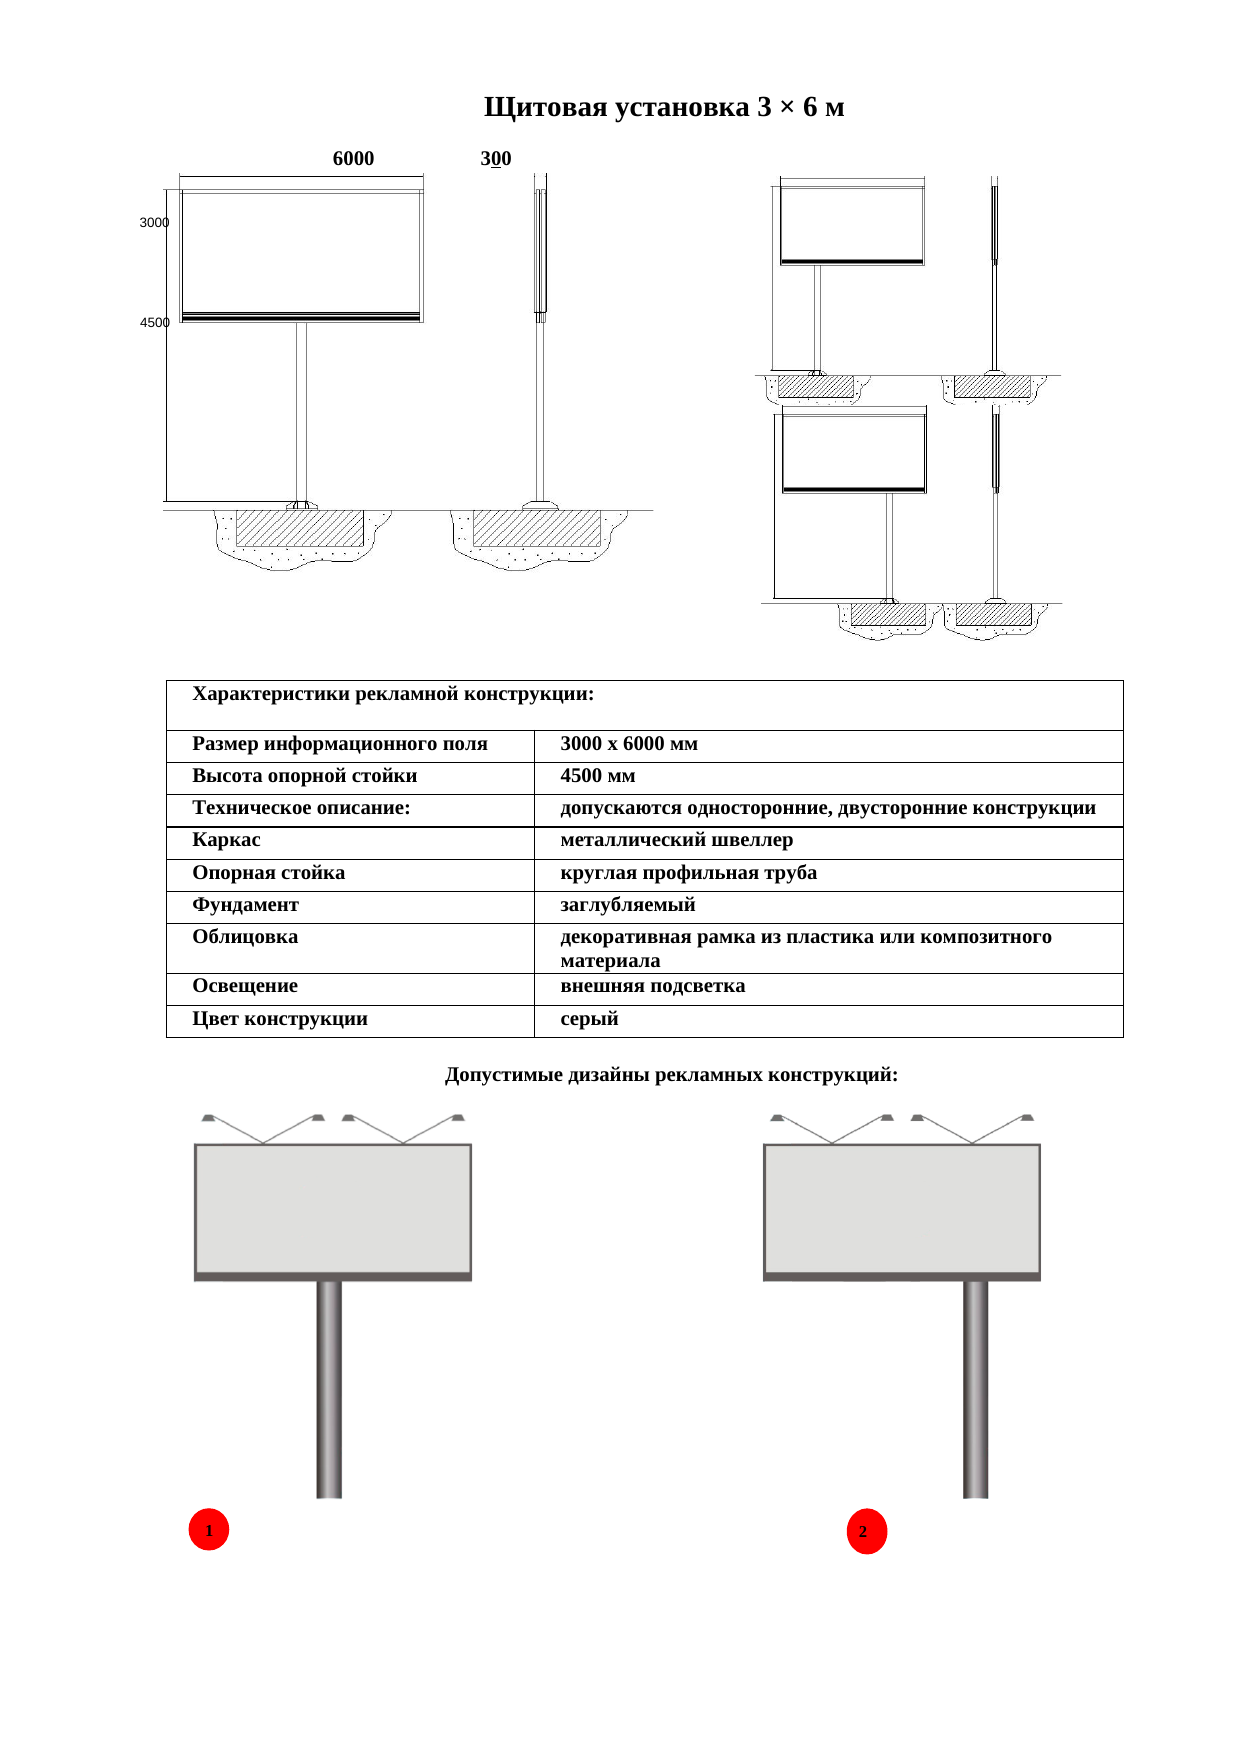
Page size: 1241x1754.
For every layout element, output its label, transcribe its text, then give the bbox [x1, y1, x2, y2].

table_cell Облицовка [167, 924, 534, 972]
text Щитовая установка 3 × 6 м [177, 89, 1152, 122]
table_cell Техническое описание: [167, 795, 534, 826]
table_cell Каркас [167, 828, 534, 859]
table_cell декоративная рамка из пластика или композитного материала [535, 924, 1123, 972]
table_cell круглая профильная труба [535, 860, 1123, 891]
table_cell допускаются односторонние, двусторонние конструкции [535, 795, 1123, 826]
table_cell заглубляемый [535, 892, 1123, 923]
picture [163, 173, 654, 573]
table_cell серый [535, 1006, 1123, 1037]
table_cell Высота опорной стойки [167, 763, 534, 794]
table_cell Цвет конструкции [167, 1006, 534, 1037]
picture [192, 1110, 475, 1506]
table_cell внешняя подсветка [535, 974, 1123, 1005]
table_cell металлический швеллер [535, 828, 1123, 859]
text 6000 300 [192, 146, 1152, 170]
table_cell 4500 мм [535, 763, 1123, 794]
table_cell 3000 х 6000 мм [535, 731, 1123, 762]
table_header Характеристики рекламной конструкции: [167, 681, 1123, 729]
picture [760, 1111, 1043, 1506]
table_cell Освещение [167, 974, 534, 1005]
table_cell Опорная стойка [167, 860, 534, 891]
picture [754, 176, 1063, 641]
text Допустимые дизайны рекламных конструкций: [192, 1062, 1152, 1086]
table_cell Размер информационного поля [167, 731, 534, 762]
table_cell Фундамент [167, 892, 534, 923]
